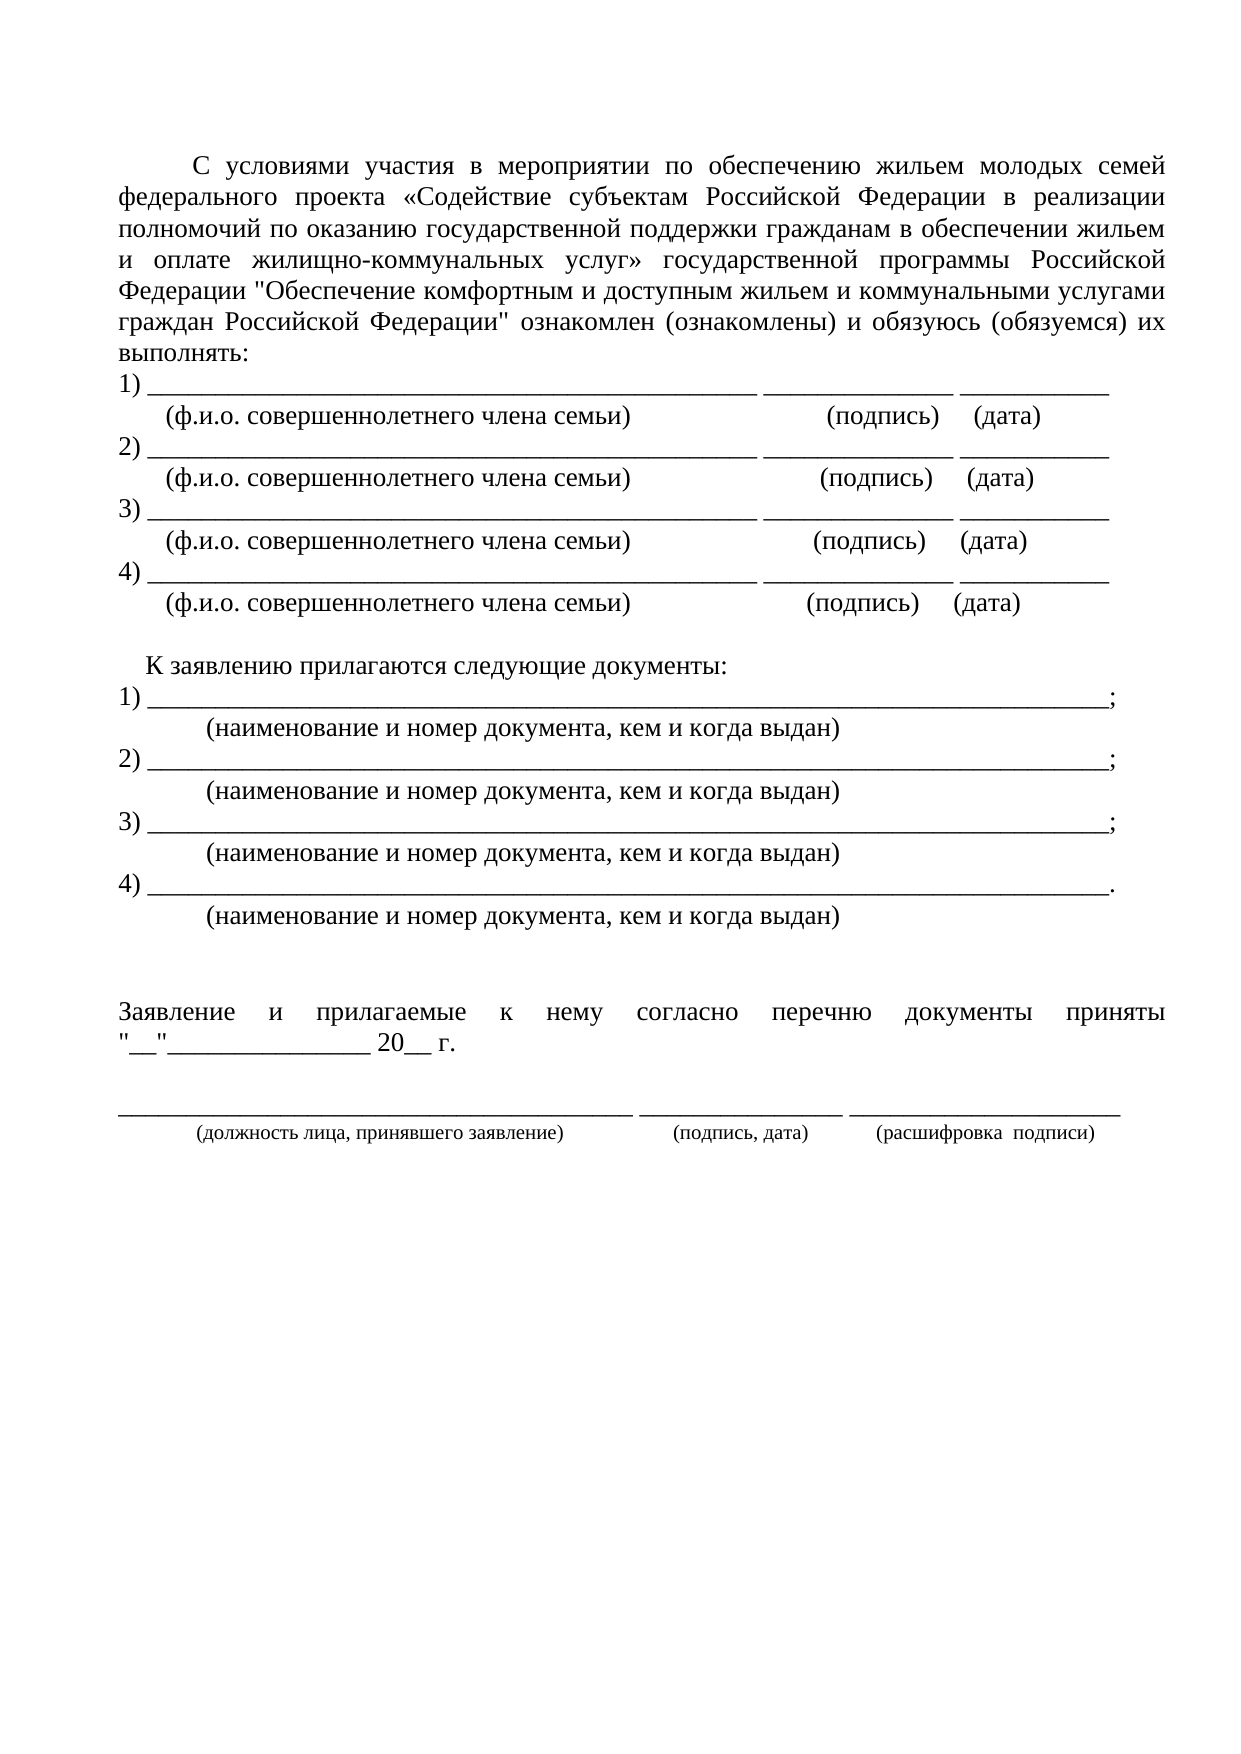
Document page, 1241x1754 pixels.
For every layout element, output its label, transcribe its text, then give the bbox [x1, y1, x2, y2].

text (наименование и номер документа, кем и когда выдан) [118, 774, 1167, 805]
text 2) _______________________________________________________________________; [118, 742, 1167, 774]
text 4) _______________________________________________________________________. [118, 867, 1167, 899]
text (наименование и номер документа, кем и когда выдан) [118, 711, 1167, 742]
text (наименование и номер документа, кем и когда выдан) [118, 836, 1167, 867]
text (ф.и.о. совершеннолетнего члена семьи) (подпись) (дата) [118, 399, 1167, 430]
text К заявлению прилагаются следующие документы: [118, 649, 1167, 680]
text ______________________________________ _______________ ____________________ [118, 1088, 1167, 1120]
text 1) _______________________________________________________________________; [118, 680, 1167, 711]
text 4) _____________________________________________ ______________ ___________ [118, 555, 1167, 586]
text (ф.и.о. совершеннолетнего члена семьи) (подпись) (дата) [118, 586, 1167, 617]
text 2) _____________________________________________ ______________ ___________ [118, 430, 1167, 461]
text (ф.и.о. совершеннолетнего члена семьи) (подпись) (дата) [118, 461, 1167, 492]
text Заявление и прилагаемые к нему согласно перечню документы приняты "__"_______________ 20__ г. [118, 995, 1167, 1057]
text 3) _______________________________________________________________________; [118, 805, 1167, 836]
text (наименование и номер документа, кем и когда выдан) [118, 899, 1167, 930]
text 1) _____________________________________________ ______________ ___________ [118, 367, 1167, 399]
text 3) _____________________________________________ ______________ ___________ [118, 492, 1167, 524]
text (должность лица, принявшего заявление) (подпись, дата) (расшифровка подписи) [118, 1120, 1167, 1144]
text (ф.и.о. совершеннолетнего члена семьи) (подпись) (дата) [118, 524, 1167, 555]
text С условиями участия в мероприятии по обеспечению жильем молодых семей федерального проекта «Содействие субъектам Российской Федерации в реализации полномочий по оказанию государственной поддержки гражданам в обеспечении жильем и оплате жилищно-коммунальных услуг» государственной программы Российской Федерации "Обеспечение комфортным и доступным жильем и коммунальными услугами граждан Российской Федерации" ознакомлен (ознакомлены) и обязуюсь (обязуемся) их выполнять: [118, 149, 1167, 367]
